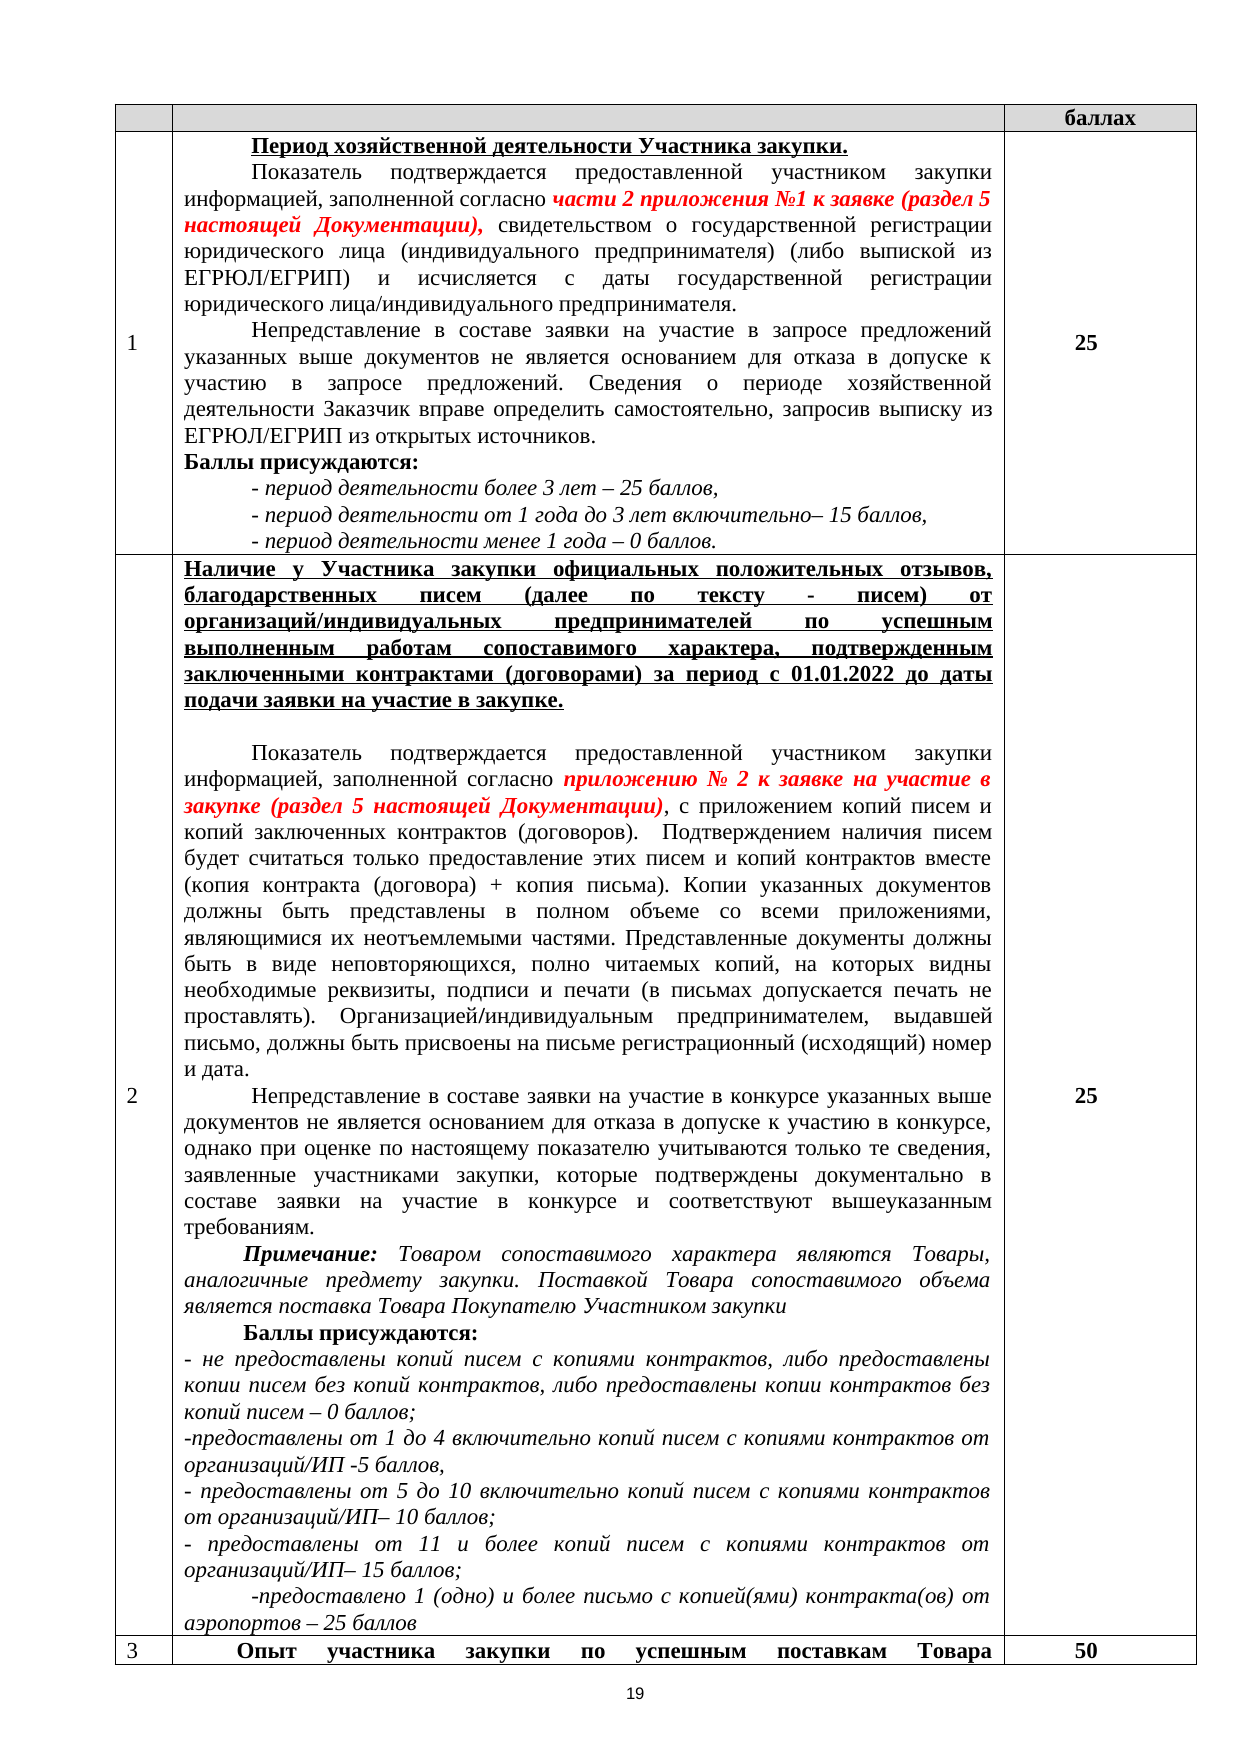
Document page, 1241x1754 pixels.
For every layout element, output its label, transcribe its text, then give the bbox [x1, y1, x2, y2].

table_cell Наличие у Участника закупки официальных положительных отзывов, благодарственных писем (далее по тексту - писем) от организаций/индивидуальных предпринимателей по успешным выполненным работам сопоставимого характера, подтвержденным заключенными контрактами (договорами) за период с 01.01.2022 до даты подачи заявки на участие в закупке. Показатель подтверждается предоставленной участником закупки информацией, заполненной согласно приложению № 2 к заявке на участие в закупке (раздел 5 настоящей Документации), с приложением копий писем и копий заключенных контрактов (договоров). Подтверждением наличия писем будет считаться только предоставление этих писем и копий контрактов вместе (копия контракта (договора) + копия письма). Копии указанных документов должны быть представлены в полном объеме со всеми приложениями, являющимися их неотъемлемыми частями. Представленные документы должны быть в виде неповторяющихся, полно читаемых копий, на которых видны необходимые реквизиты, подписи и печати (в письмах допускается печать не проставлять). Организацией/индивидуальным предпринимателем, выдавшей письмо, должны быть присвоены на письме регистрационный (исходящий) номер и дата. Непредставление в составе заявки на участие в конкурсе указанных выше документов не является основанием для отказа в допуске к участию в конкурсе, однако при оценке по настоящему показателю учитываются только те сведения, заявленные участниками закупки, которые подтверждены документально в составе заявки на участие в конкурсе и соответствуют вышеуказанным требованиям. Примечание: Товаром сопоставимого характера являются Товары, аналогичные предмету закупки. Поставкой Товара сопоставимого объема является поставка Товара Покупателю Участником закупки Баллы присуждаются: - не предоставлены копий писем с копиями контрактов, либо предоставлены копии писем без копий контрактов, либо предоставлены копии контрактов без копий писем – 0 баллов; -предоставлены от 1 до 4 включительно копий писем с копиями контрактов от организаций/ИП -5 баллов, - предоставлены от 5 до 10 включительно копий писем с копиями контрактов от организаций/ИП– 10 баллов; - предоставлены от 11 и более копий писем с копиями контрактов от организаций/ИП– 15 баллов; -предоставлено 1 (одно) и более письмо с копией(ями) контракта(ов) от аэропортов – 25 баллов [173, 555, 1004, 1635]
table_cell Период хозяйственной деятельности Участника закупки. Показатель подтверждается предоставленной участником закупки информацией, заполненной согласно части 2 приложения №1 к заявке (раздел 5 настоящей Документации), свидетельством о государственной регистрации юридического лица (индивидуального предпринимателя) (либо выпиской из ЕГРЮЛ/ЕГРИП) и исчисляется с даты государственной регистрации юридического лица/индивидуального предпринимателя. Непредставление в составе заявки на участие в запросе предложений указанных выше документов не является основанием для отказа в допуске к участию в запросе предложений. Сведения о периоде хозяйственной деятельности Заказчик вправе определить самостоятельно, запросив выписку из ЕГРЮЛ/ЕГРИП из открытых источников. Баллы присуждаются: - период деятельности более 3 лет – 25 баллов, - период деятельности от 1 года до 3 лет включительно– 15 баллов, - период деятельности менее 1 года – 0 баллов. [173, 132, 1004, 553]
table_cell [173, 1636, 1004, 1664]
table_cell 25 [1005, 132, 1196, 553]
table_header № п/п [116, 105, 172, 131]
table_cell 50 [1005, 1636, 1196, 1664]
table_cell 1 [116, 132, 172, 553]
table_cell 3 [116, 1636, 172, 1664]
table_cell 2 [116, 555, 172, 1635]
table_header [173, 105, 1004, 131]
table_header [1005, 105, 1196, 131]
table_cell 25 [1005, 555, 1196, 1635]
